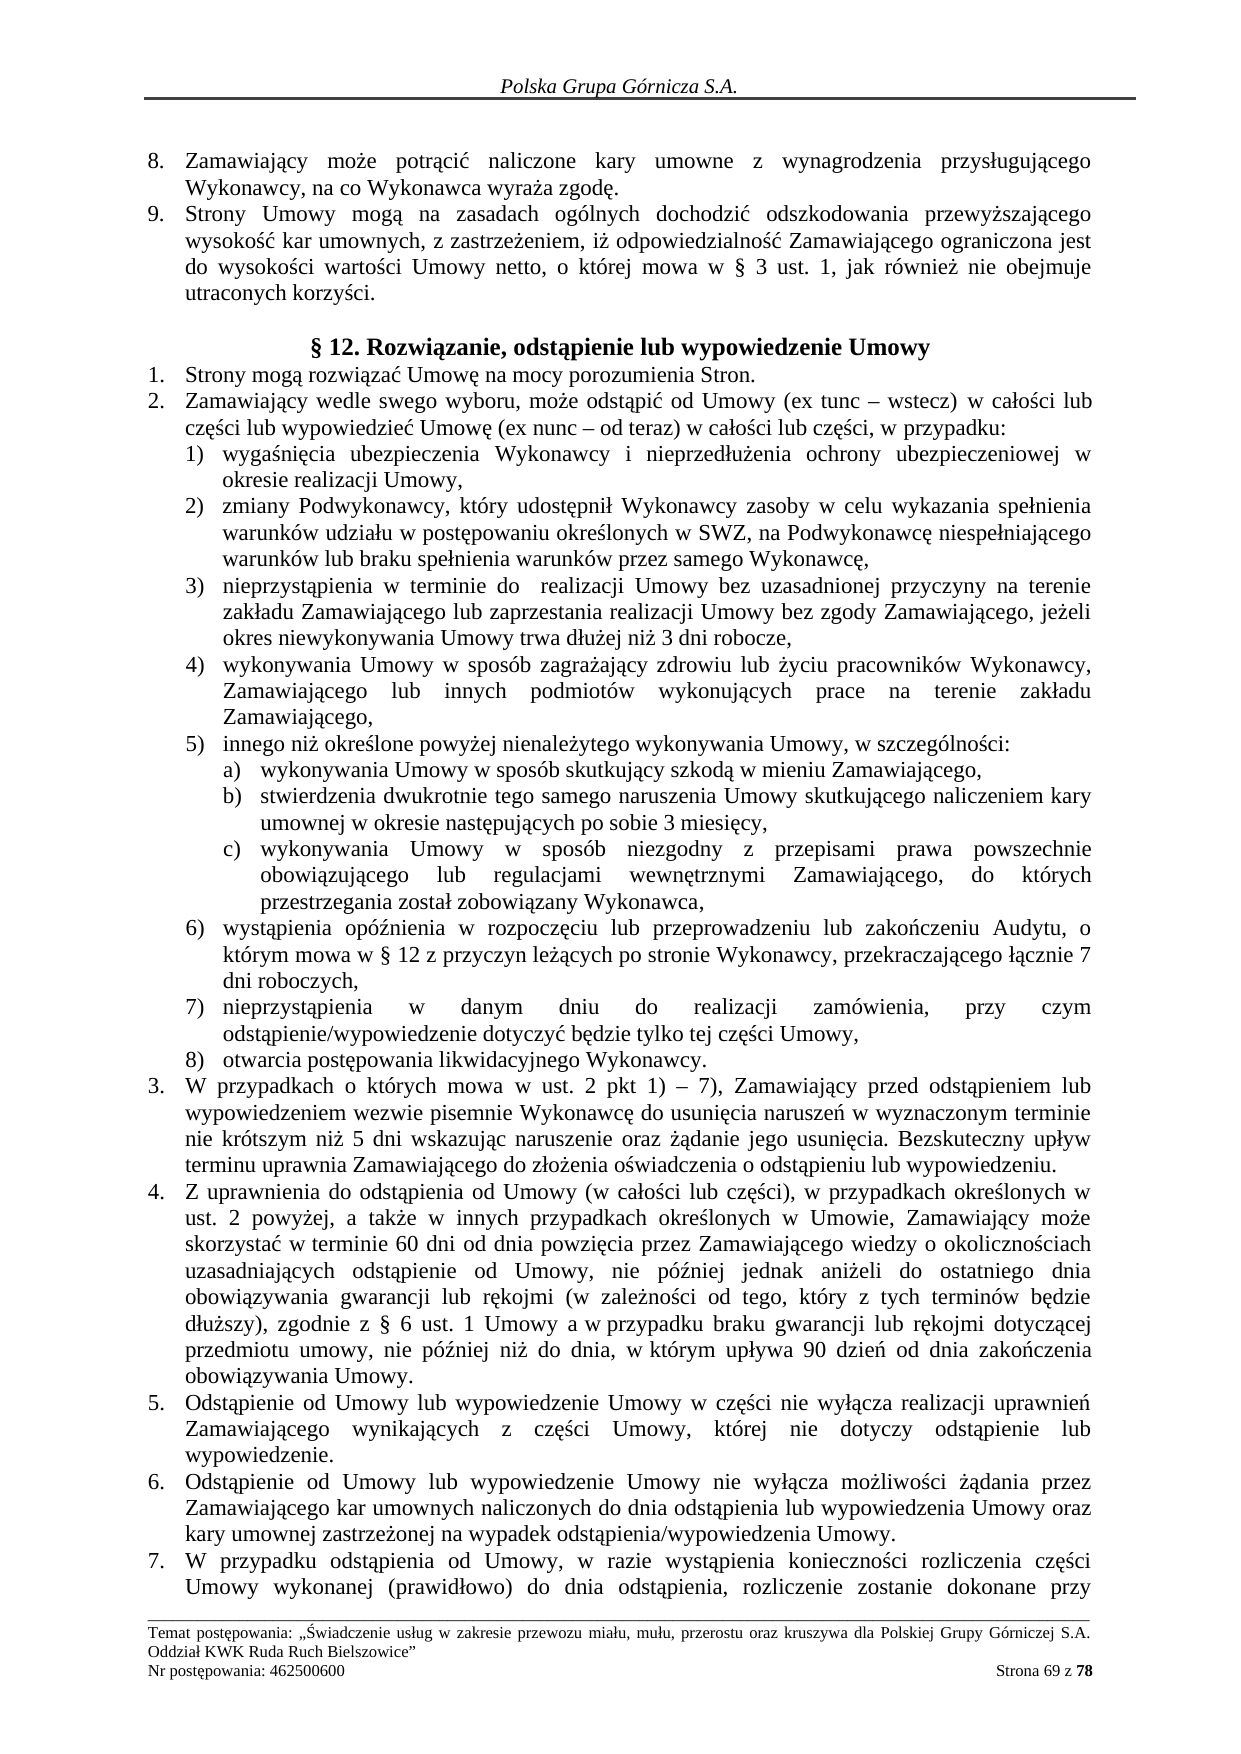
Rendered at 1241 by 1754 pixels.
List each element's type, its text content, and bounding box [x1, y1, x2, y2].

list nieprzystąpienia w danym dniu do realizacji zamówienia, przy czym odstąpienie/wypowiedzenie dotyczyć będzie tylko tej części Umowy, [185, 993, 1093, 1046]
list innego niż określone powyżej nienależytego wykonywania Umowy, w szczególności: [185, 730, 1093, 756]
list wykonywania Umowy w sposób zagrażający zdrowiu lub życiu pracowników Wykonawcy, Zamawiającego lub innych podmiotów wykonujących prace na terenie zakładu Zamawiającego, [185, 651, 1093, 730]
list Zamawiający wedle swego wyboru, może odstąpić od Umowy (ex tunc – wstecz) w całości lub części lub wypowiedzieć Umowę (ex nunc – od teraz) w całości lub części, w przypadku: [148, 387, 1093, 440]
list Strony mogą rozwiązać Umowę na mocy porozumienia Stron. [148, 361, 1093, 387]
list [148, 1547, 1093, 1599]
list Zamawiający może potrącić naliczone kary umowne z wynagrodzenia przysługującego Wykonawcy, na co Wykonawca wyraża zgodę. [147, 148, 1093, 200]
list Odstąpienie od Umowy lub wypowiedzenie Umowy nie wyłącza możliwości żądania przez Zamawiającego kar umownych naliczonych do dnia odstąpienia lub wypowiedzenia Umowy oraz kary umownej zastrzeżonej na wypadek odstąpienia/wypowiedzenia Umowy. [148, 1468, 1093, 1547]
list stwierdzenia dwukrotnie tego samego naruszenia Umowy skutkującego naliczeniem kary umownej w okresie następujących po sobie 3 miesięcy, [223, 782, 1093, 835]
list wystąpienia opóźnienia w rozpoczęciu lub przeprowadzeniu lub zakończeniu Audytu, o którym mowa w § 12 z przyczyn leżących po stronie Wykonawcy, przekraczającego łącznie 7 dni roboczych, [185, 914, 1093, 993]
list zmiany Podwykonawcy, który udostępnił Wykonawcy zasoby w celu wykazania spełnienia warunków udziału w postępowaniu określonych w SWZ, na Podwykonawcę niespełniającego warunków lub braku spełnienia warunków przez samego Wykonawcę, [185, 493, 1093, 572]
list Strony Umowy mogą na zasadach ogólnych dochodzić odszkodowania przewyższającego wysokość kar umownych, z zastrzeżeniem, iż odpowiedzialność Zamawiającego ograniczona jest do wysokości wartości Umowy netto, o której mowa w § 3 ust. 1, jak również nie obejmuje utraconych korzyści. [147, 200, 1093, 306]
list W przypadkach o których mowa w ust. 2 pkt 1) – 7), Zamawiający przed odstąpieniem lub wypowiedzeniem wezwie pisemnie Wykonawcę do usunięcia naruszeń w wyznaczonym terminie nie krótszym niż 5 dni wskazując naruszenie oraz żądanie jego usunięcia. Bezskuteczny upływ terminu uprawnia Zamawiającego do złożenia oświadczenia o odstąpieniu lub wypowiedzeniu. [148, 1072, 1093, 1178]
list Odstąpienie od Umowy lub wypowiedzenie Umowy w części nie wyłącza realizacji uprawnień Zamawiającego wynikających z części Umowy, której nie dotyczy odstąpienie lub wypowiedzenie. [148, 1389, 1093, 1468]
list otwarcia postępowania likwidacyjnego Wykonawcy. [185, 1046, 1093, 1072]
list Z uprawnienia do odstąpienia od Umowy (w całości lub części), w przypadkach określonych w ust. 2 powyżej, a także w innych przypadkach określonych w Umowie, Zamawiający może skorzystać w terminie 60 dni od dnia powzięcia przez Zamawiającego wiedzy o okolicznościach uzasadniających odstąpienie od Umowy, nie później jednak aniżeli do ostatniego dnia obowiązywania gwarancji lub rękojmi (w zależności od tego, który z tych terminów będzie dłuższy), zgodnie z § 6 ust. 1 Umowy a w przypadku braku gwarancji lub rękojmi dotyczącej przedmiotu umowy, nie później niż do dnia, w którym upływa 90 dzień od dnia zakończenia obowiązywania Umowy. [148, 1178, 1093, 1389]
list wykonywania Umowy w sposób niezgodny z przepisami prawa powszechnie obowiązującego lub regulacjami wewnętrznymi Zamawiającego, do których przestrzegania został zobowiązany Wykonawca, [223, 835, 1093, 914]
list wygaśnięcia ubezpieczenia Wykonawcy i nieprzedłużenia ochrony ubezpieczeniowej w okresie realizacji Umowy, [185, 440, 1093, 493]
list wykonywania Umowy w sposób skutkujący szkodą w mieniu Zamawiającego, [223, 756, 1093, 782]
subtitle § 12. Rozwiązanie, odstąpienie lub wypowiedzenie Umowy [148, 332, 1093, 361]
list nieprzystąpienia w terminie do realizacji Umowy bez uzasadnionej przyczyny na terenie zakładu Zamawiającego lub zaprzestania realizacji Umowy bez zgody Zamawiającego, jeżeli okres niewykonywania Umowy trwa dłużej niż 3 dni robocze, [185, 572, 1093, 651]
